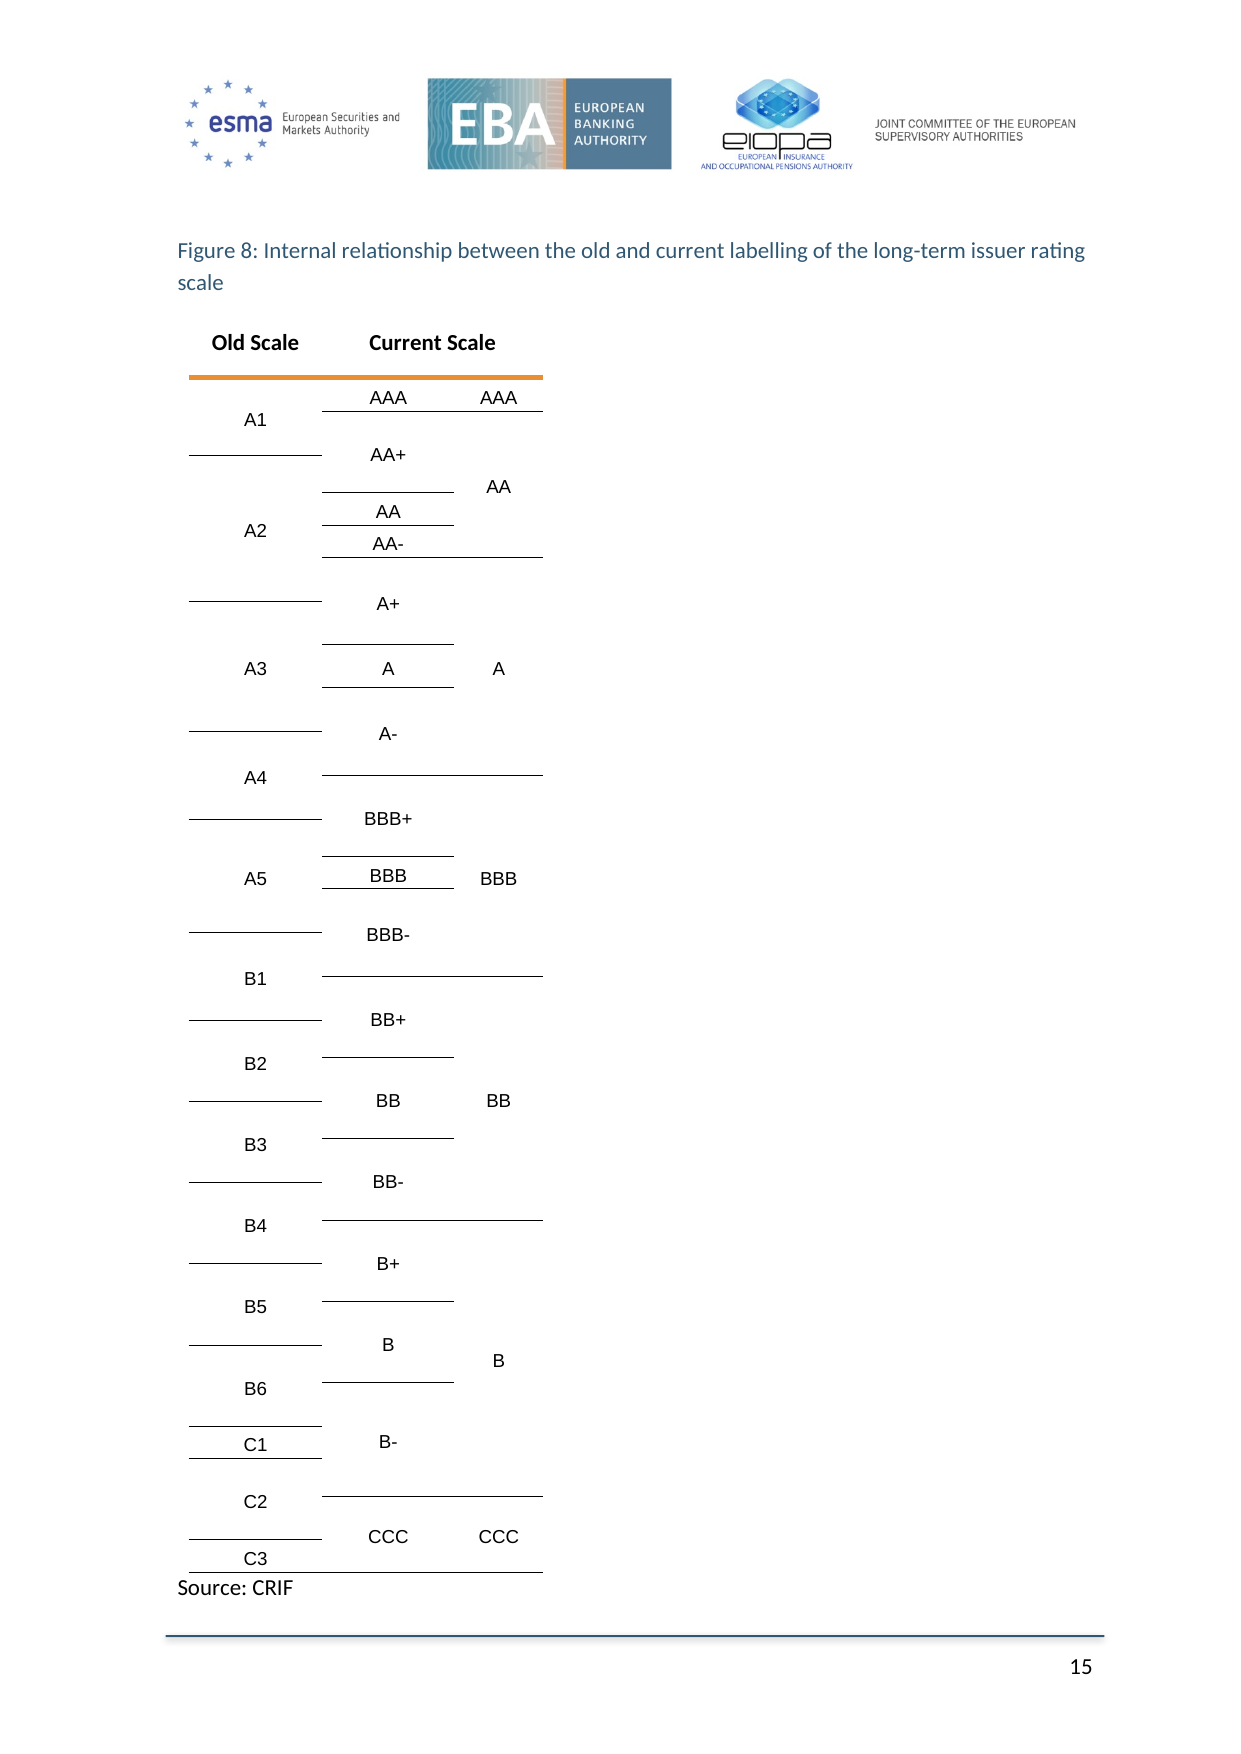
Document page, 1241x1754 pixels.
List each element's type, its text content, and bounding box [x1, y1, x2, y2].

table_cell B3 [189, 1102, 322, 1182]
table_cell BB- [322, 1139, 454, 1219]
table_cell B [454, 1221, 543, 1496]
table_cell BBB [322, 857, 454, 888]
table_cell A4 [189, 732, 322, 818]
table_cell A5 [189, 820, 322, 932]
picture [177, 73, 1088, 174]
table_cell C2 [189, 1459, 322, 1539]
table_cell AA+ [322, 412, 454, 492]
table_cell B+ [322, 1221, 454, 1301]
table_cell C3 [189, 1540, 322, 1572]
table_cell AAA [322, 380, 454, 411]
table_cell BBB- [322, 889, 454, 976]
table_cell A3 [189, 602, 322, 731]
table_cell A- [322, 688, 454, 775]
table_cell A2 [189, 456, 322, 601]
table_cell A [454, 558, 543, 775]
title Figure 8: Internal relationship between the old and current labelling of the long-term issuer rating scale [177, 236, 1092, 296]
table_cell AA [322, 493, 454, 524]
table_cell BBB+ [322, 776, 454, 856]
table_cell B [322, 1302, 454, 1382]
table_cell B- [322, 1383, 454, 1496]
text Source: CRIF [177, 1573, 1092, 1601]
table_cell B5 [189, 1264, 322, 1344]
table_cell BB+ [322, 977, 454, 1057]
table_cell BBB [454, 776, 543, 976]
table_cell CCC [322, 1497, 454, 1572]
table_cell AA- [322, 526, 454, 557]
table_cell B2 [189, 1021, 322, 1101]
table_cell C1 [189, 1427, 322, 1458]
table_cell BB [454, 977, 543, 1219]
table_cell CCC [454, 1497, 543, 1572]
table_cell A1 [189, 380, 322, 455]
table_cell AAA [454, 380, 543, 411]
table_cell AA [454, 412, 543, 557]
table_header Current Scale [322, 309, 543, 375]
table_cell B4 [189, 1183, 322, 1263]
table_cell B6 [189, 1346, 322, 1426]
table_header Old Scale [189, 309, 322, 375]
table_cell A+ [322, 558, 454, 644]
table_cell A [322, 645, 454, 687]
table_cell BB [322, 1058, 454, 1138]
table_cell B1 [189, 933, 322, 1019]
